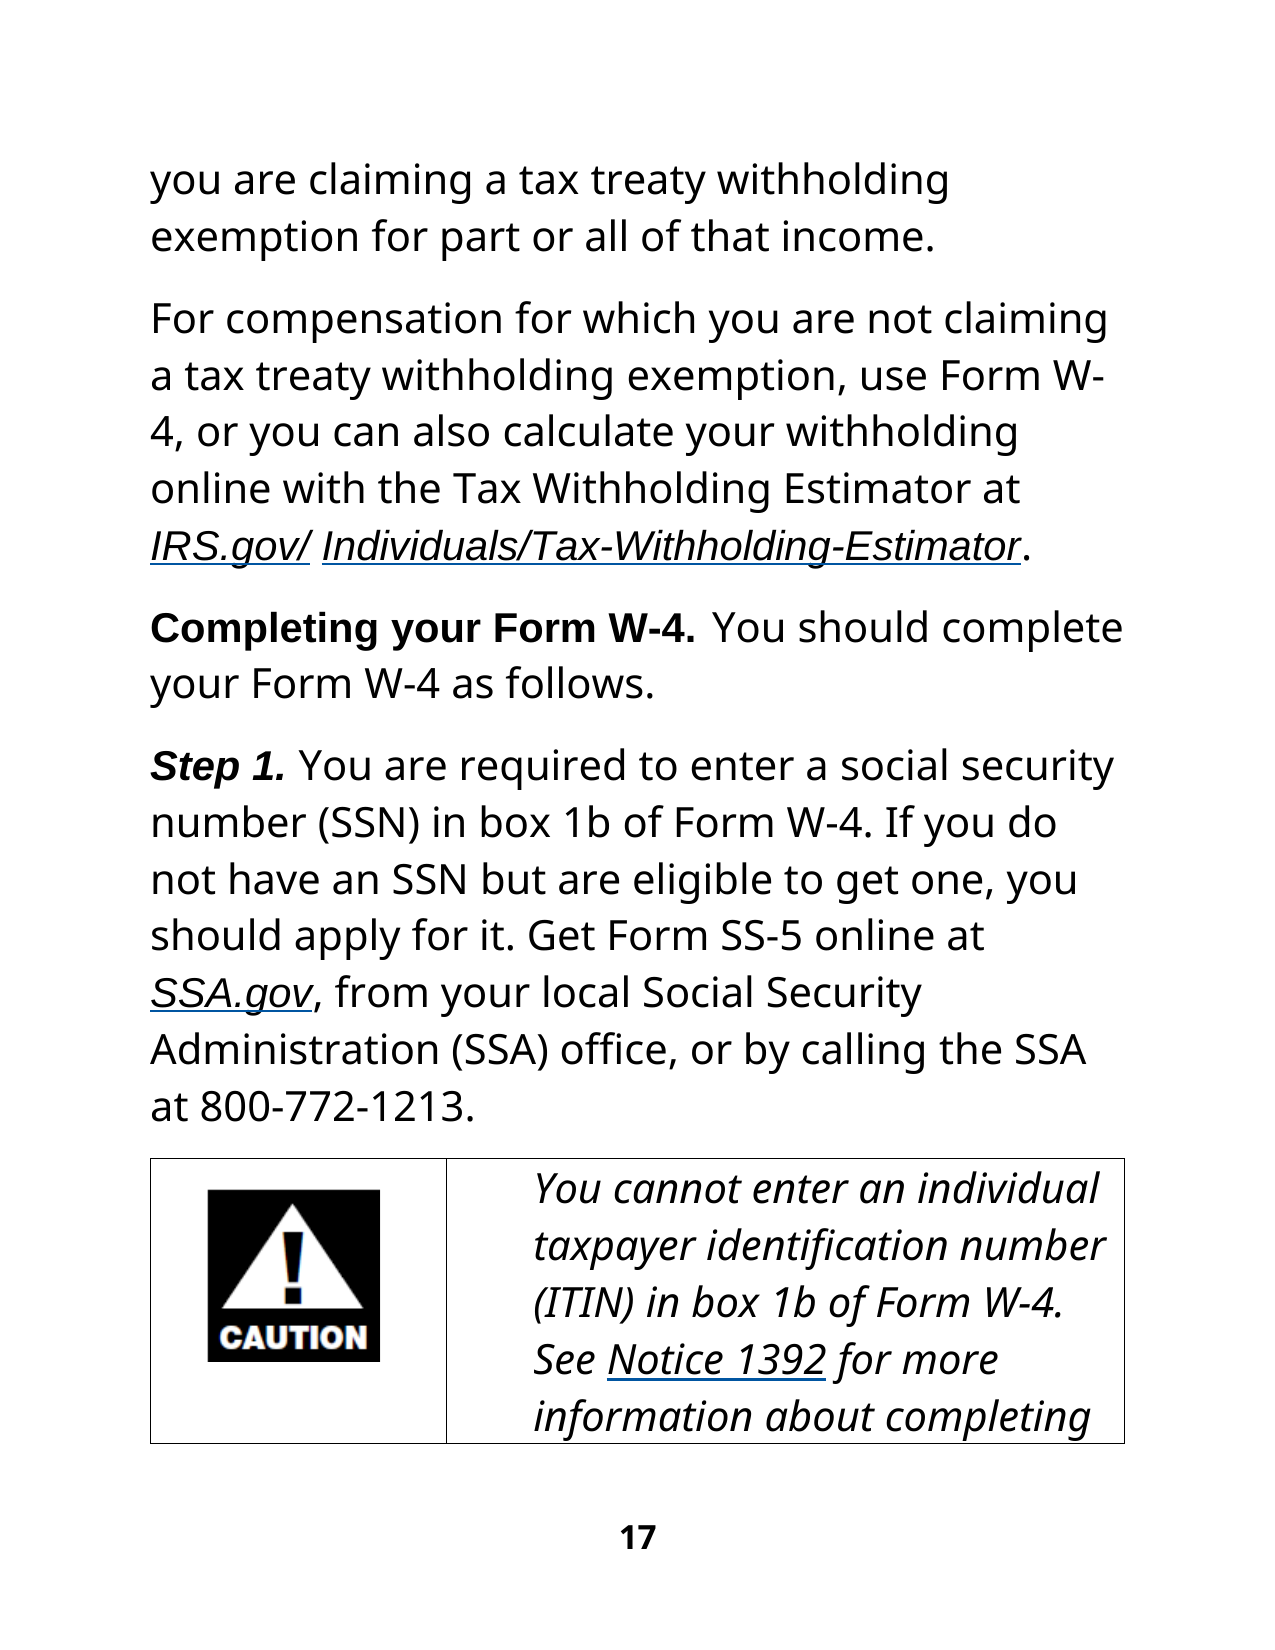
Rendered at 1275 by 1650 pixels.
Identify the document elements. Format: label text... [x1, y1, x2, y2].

text Completing your Form W-4. You should complete your Form W-4 as follows. [150, 597, 1125, 711]
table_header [447, 1159, 1124, 1443]
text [150, 150, 1125, 263]
text For compensation for which you are not claiming a tax treaty withholding exemption, use Form W-4, or you can also calculate your withholding online with the Tax Withholding Estimator at IRS.gov/ Individuals/Tax-Withholding-Estimator. [150, 288, 1125, 572]
text Step 1. You are required to enter a social security number (SSN) in box 1b of Form W-4. If you do not have an SSN but are eligible to get one, you should apply for it. Get Form SS-5 online at SSA.gov, from your local Social Security Administration (SSA) office, or by calling the SSA at 800-772-1213. [150, 736, 1125, 1133]
table_header [151, 1159, 446, 1443]
